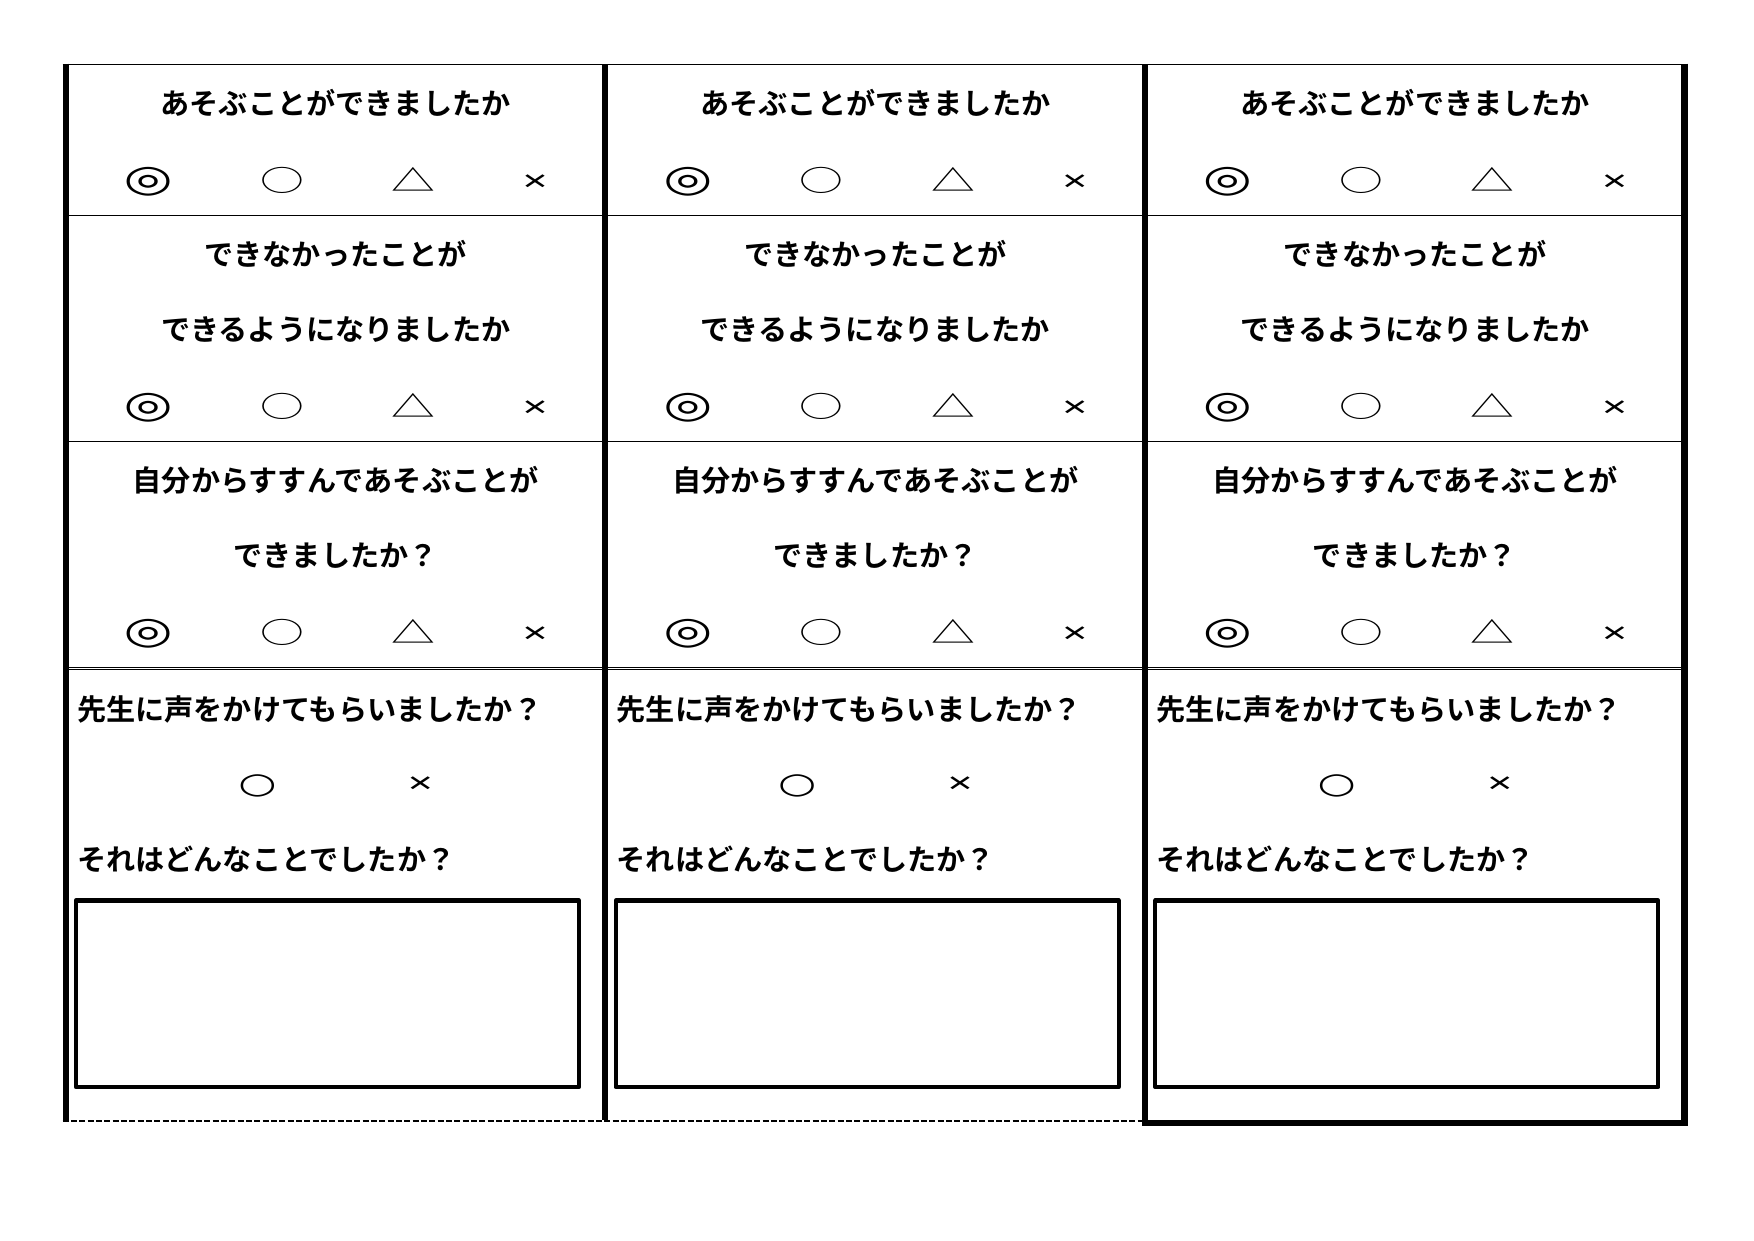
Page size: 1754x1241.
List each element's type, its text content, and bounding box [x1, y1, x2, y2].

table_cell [1148, 670, 1681, 1120]
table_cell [1148, 65, 1681, 214]
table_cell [69, 670, 602, 1120]
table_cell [69, 65, 602, 214]
table_cell できなかったことが できるようになりましたか ◎ ○ △ × [608, 216, 1142, 441]
table_cell 自分からすすんであそぶことが できましたか？ ◎ ○ △ × [1148, 442, 1681, 667]
table_cell できなかったことが できるようになりましたか ◎ ○ △ × [69, 216, 602, 441]
table_cell 自分からすすんであそぶことが できましたか？ ◎ ○ △ × [608, 442, 1142, 667]
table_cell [608, 670, 1142, 1120]
table_cell 自分からすすんであそぶことが できましたか？ ◎ ○ △ × [69, 442, 602, 667]
table_cell できなかったことが できるようになりましたか ◎ ○ △ × [1148, 216, 1681, 441]
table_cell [608, 65, 1142, 214]
